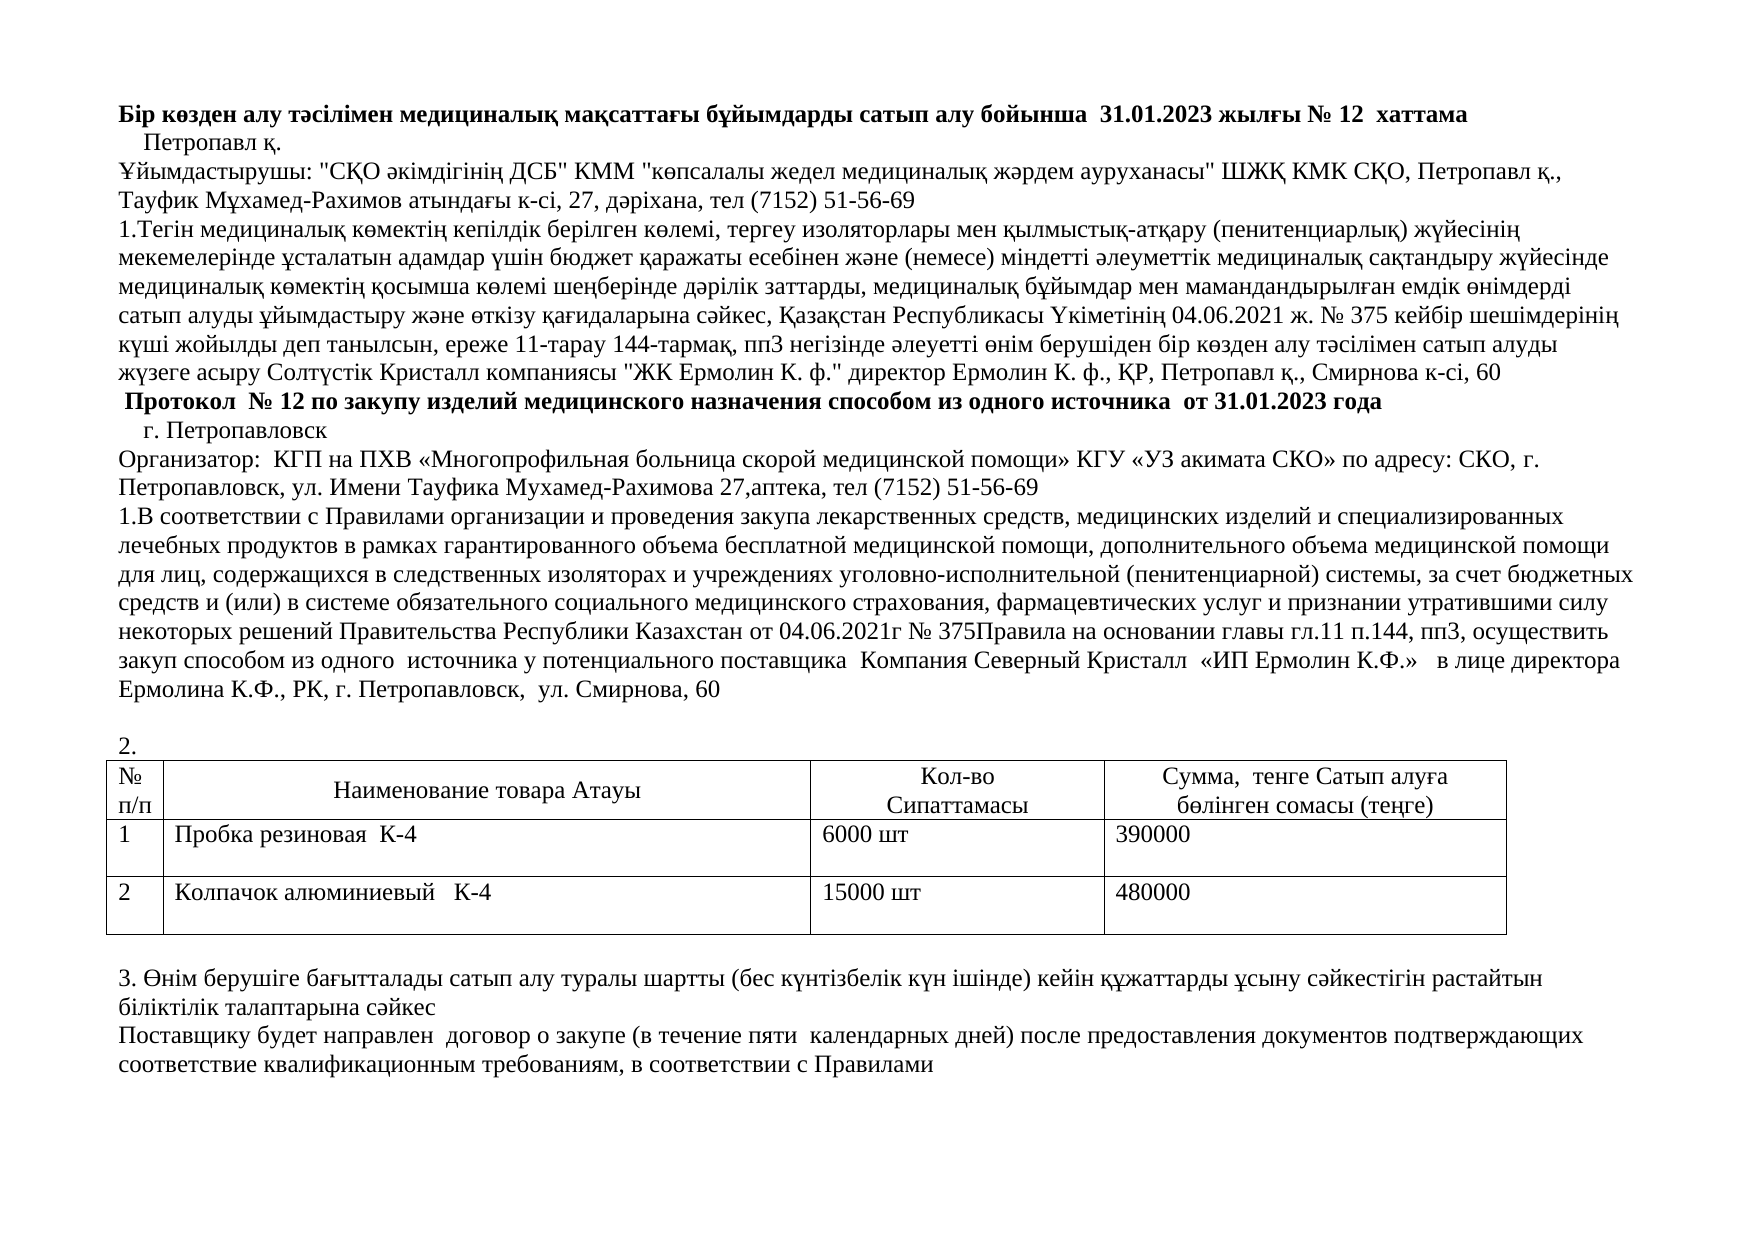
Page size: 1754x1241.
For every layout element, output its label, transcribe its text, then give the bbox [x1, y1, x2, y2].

table_header № п/п [107, 761, 163, 818]
text Организатор: КГП на ПХВ «Многопрофильная больница скорой медицинской помощи» КГУ «УЗ акимата СКО» по адресу: СКО, г. Петропавловск, ул. Имени Тауфика Мухамед-Рахимова 27,аптека, тел (7152) 51-56-69 [118, 444, 1636, 501]
text Петропавл қ. [118, 127, 1636, 156]
table_cell 1 [107, 820, 163, 876]
text 1.Тегін медициналық көмектің кепілдік берілген көлемі, тергеу изоляторлары мен қылмыстық-атқару (пенитенциарлық) жүйесінің мекемелерінде ұсталатын адамдар үшін бюджет қаражаты есебінен және (немесе) міндетті әлеуметтік медициналық сақтандыру жүйесінде медициналық көмектің қосымша көлемі шеңберінде дәрілік заттарды, медициналық бұйымдар мен мамандандырылған емдік өнімдерді сатып алуды ұйымдастыру және өткізу қағидаларына сәйкес, Қазақстан Республикасы Үкіметінің 04.06.2021 ж. № 375 кейбір шешімдерінің күші жойылды деп танылсын, ереже 11-тарау 144-тармақ, пп3 негізінде әлеуетті өнім берушіден бір көзден алу тәсілімен сатып алуды жүзеге асыру Солтүстік Кристалл компаниясы "ЖК Ермолин К. ф." директор Ермолин К. ф., ҚР, Петропавл қ., Смирнова к-сі, 60 [118, 214, 1636, 386]
table_header Сумма, тенге Сатып алуға бөлінген сомасы (теңге) [1105, 761, 1506, 818]
table_cell 15000 шт [811, 877, 1104, 934]
text 1.В соответствии с Правилами организации и проведения закупа лекарственных средств, медицинских изделий и специализированных лечебных продуктов в рамках гарантированного объема бесплатной медицинской помощи, дополнительного объема медицинской помощи для лиц, содержащихся в следственных изоляторах и учреждениях уголовно-исполнительной (пенитенциарной) системы, за счет бюджетных средств и (или) в системе обязательного социального медицинского страхования, фармацевтических услуг и признании утратившими силу некоторых решений Правительства Республики Казахстан от 04.06.2021г № 375Правила на основании главы гл.11 п.144, пп3, осуществить закуп способом из одного источника у потенциального поставщика Компания Северный Кристалл «ИП Ермолин К.Ф.» в лице директора Ермолина К.Ф., РК, г. Петропавловск, ул. Смирнова, 60 [118, 501, 1636, 702]
text 2. [118, 731, 1636, 760]
text Бір көзден алу тәсілімен медициналық мақсаттағы бұйымдарды сатып алу бойынша 31.01.2023 жылғы № 12 хаттама [118, 99, 1636, 127]
text Ұйымдастырушы: "СҚО әкімдігінің ДСБ" КММ "көпсалалы жедел медициналық жәрдем ауруханасы" ШЖҚ КМК СҚО, Петропавл қ., Тауфик Мұхамед-Рахимов атындағы к-сі, 27, дәріхана, тел (7152) 51-56-69 [118, 156, 1636, 214]
table_cell Колпачок алюминиевый К-4 [164, 877, 810, 934]
table_cell 390000 [1105, 820, 1506, 876]
text г. Петропавловск [118, 415, 1636, 444]
table_cell 6000 шт [811, 820, 1104, 876]
table_header Наименование товара Атауы [164, 761, 810, 818]
table_header Кол-во Сипаттамасы [811, 761, 1104, 818]
table_cell Пробка резиновая К-4 [164, 820, 810, 876]
text 3. Өнім берушіге бағытталады сатып алу туралы шартты (бес күнтізбелік күн ішінде) кейін құжаттарды ұсыну сәйкестігін растайтын біліктілік талаптарына сәйкес Поставщику будет направлен договор о закупе (в течение пяти календарных дней) после предоставления документов подтверждающих соответствие квалификационным требованиям, в соответствии с Правилами [118, 963, 1636, 1078]
text Протокол № 12 по закупу изделий медицинского назначения способом из одного источника от 31.01.2023 года [118, 386, 1636, 415]
table_cell 480000 [1105, 877, 1506, 934]
table_cell 2 [107, 877, 163, 934]
